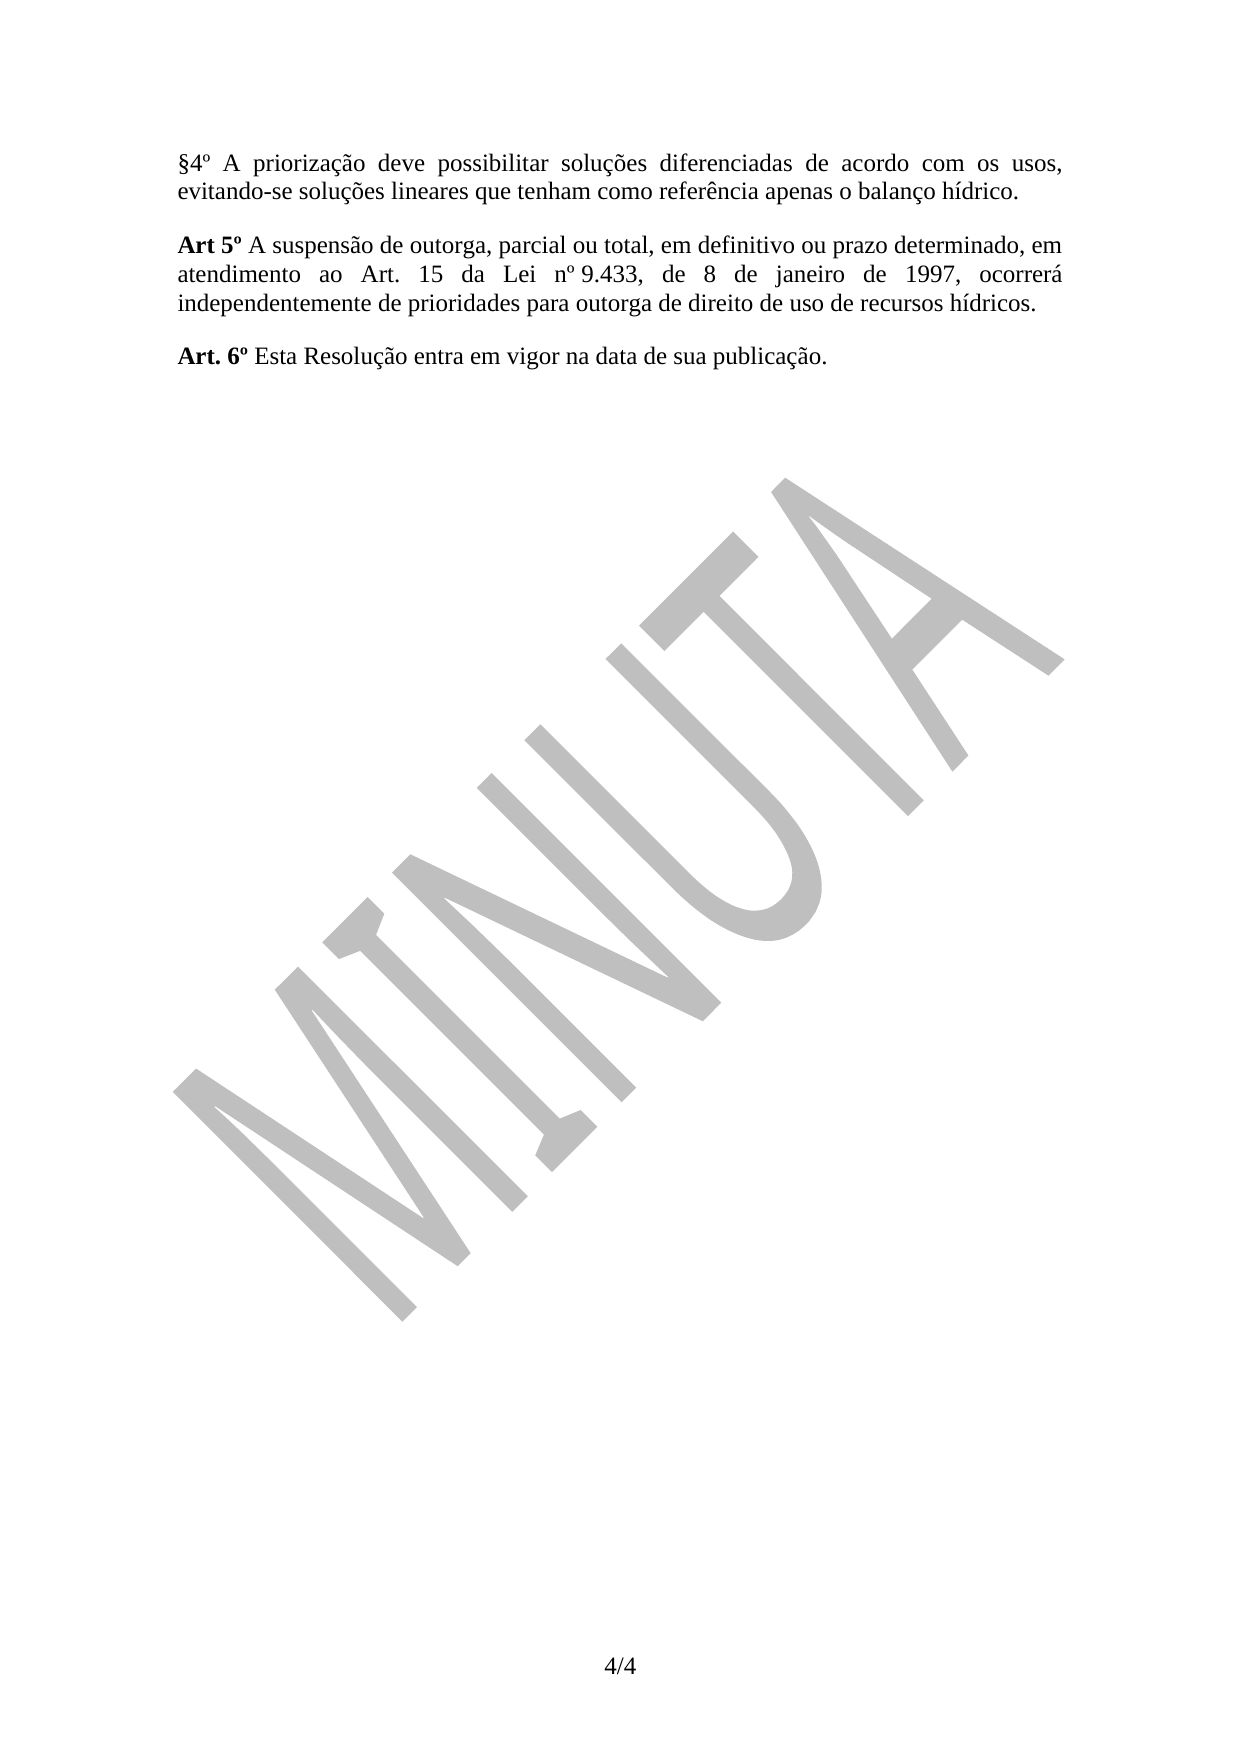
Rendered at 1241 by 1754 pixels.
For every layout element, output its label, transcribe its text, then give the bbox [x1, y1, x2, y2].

text Art. 6º Esta Resolução entra em vigor na data de sua publicação. [177, 341, 1063, 370]
text Art 5º A suspensão de outorga, parcial ou total, em definitivo ou prazo determinado, em atendimento ao Art. 15 da Lei nº 9.433, de 8 de janeiro de 1997, ocorrerá independentemente de prioridades para outorga de direito de uso de recursos hídricos. [177, 230, 1063, 316]
text §4º A priorização deve possibilitar soluções diferenciadas de acordo com os usos, evitando-se soluções lineares que tenham como referência apenas o balanço hídrico. [177, 148, 1063, 205]
